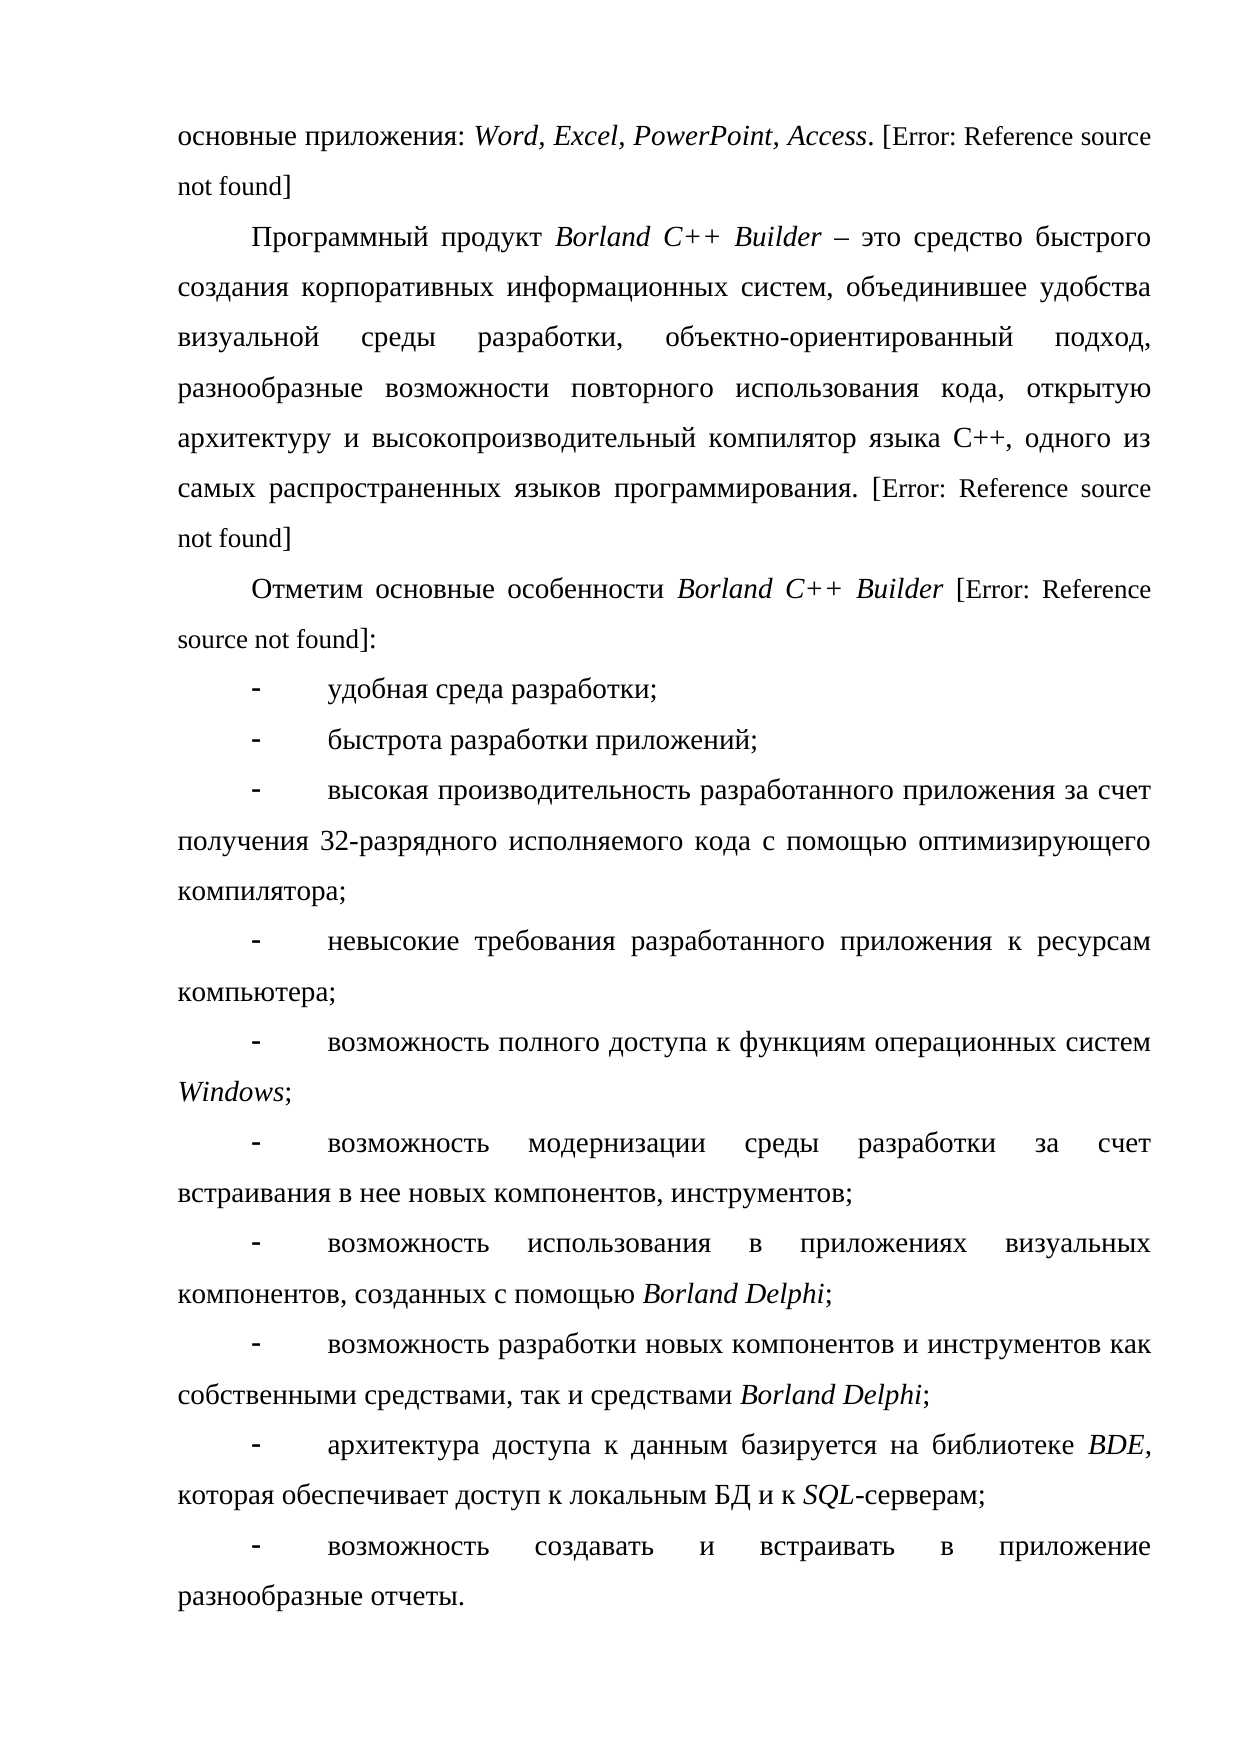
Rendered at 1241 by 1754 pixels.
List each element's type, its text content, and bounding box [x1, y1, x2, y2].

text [177, 118, 1152, 202]
list возможность создавать и встраивать в приложение разнообразные отчеты. [177, 1528, 1152, 1612]
list высокая производительность разработанного приложения за счет получения 32-разрядного исполняемого кода с помощью оптимизирующего компилятора; [177, 772, 1152, 907]
list возможность разработки новых компонентов и инструментов как собственными средствами, так и средствами Borland Delphi; [177, 1326, 1152, 1410]
list быстрота разработки приложений; [177, 722, 1152, 756]
list удобная среда разработки; [177, 672, 1152, 705]
list архитектура доступа к данным базируется на библиотеке BDE, которая обеспечивает доступ к локальным БД и к SQL-серверам; [177, 1427, 1152, 1511]
list возможность модернизации среды разработки за счет встраивания в нее новых компонентов, инструментов; [177, 1125, 1152, 1209]
list невысокие требования разработанного приложения к ресурсам компьютера; [177, 923, 1152, 1007]
list возможность полного доступа к функциям операционных систем Windows; [177, 1024, 1152, 1108]
list возможность использования в приложениях визуальных компонентов, созданных с помощью Borland Delphi; [177, 1226, 1152, 1309]
